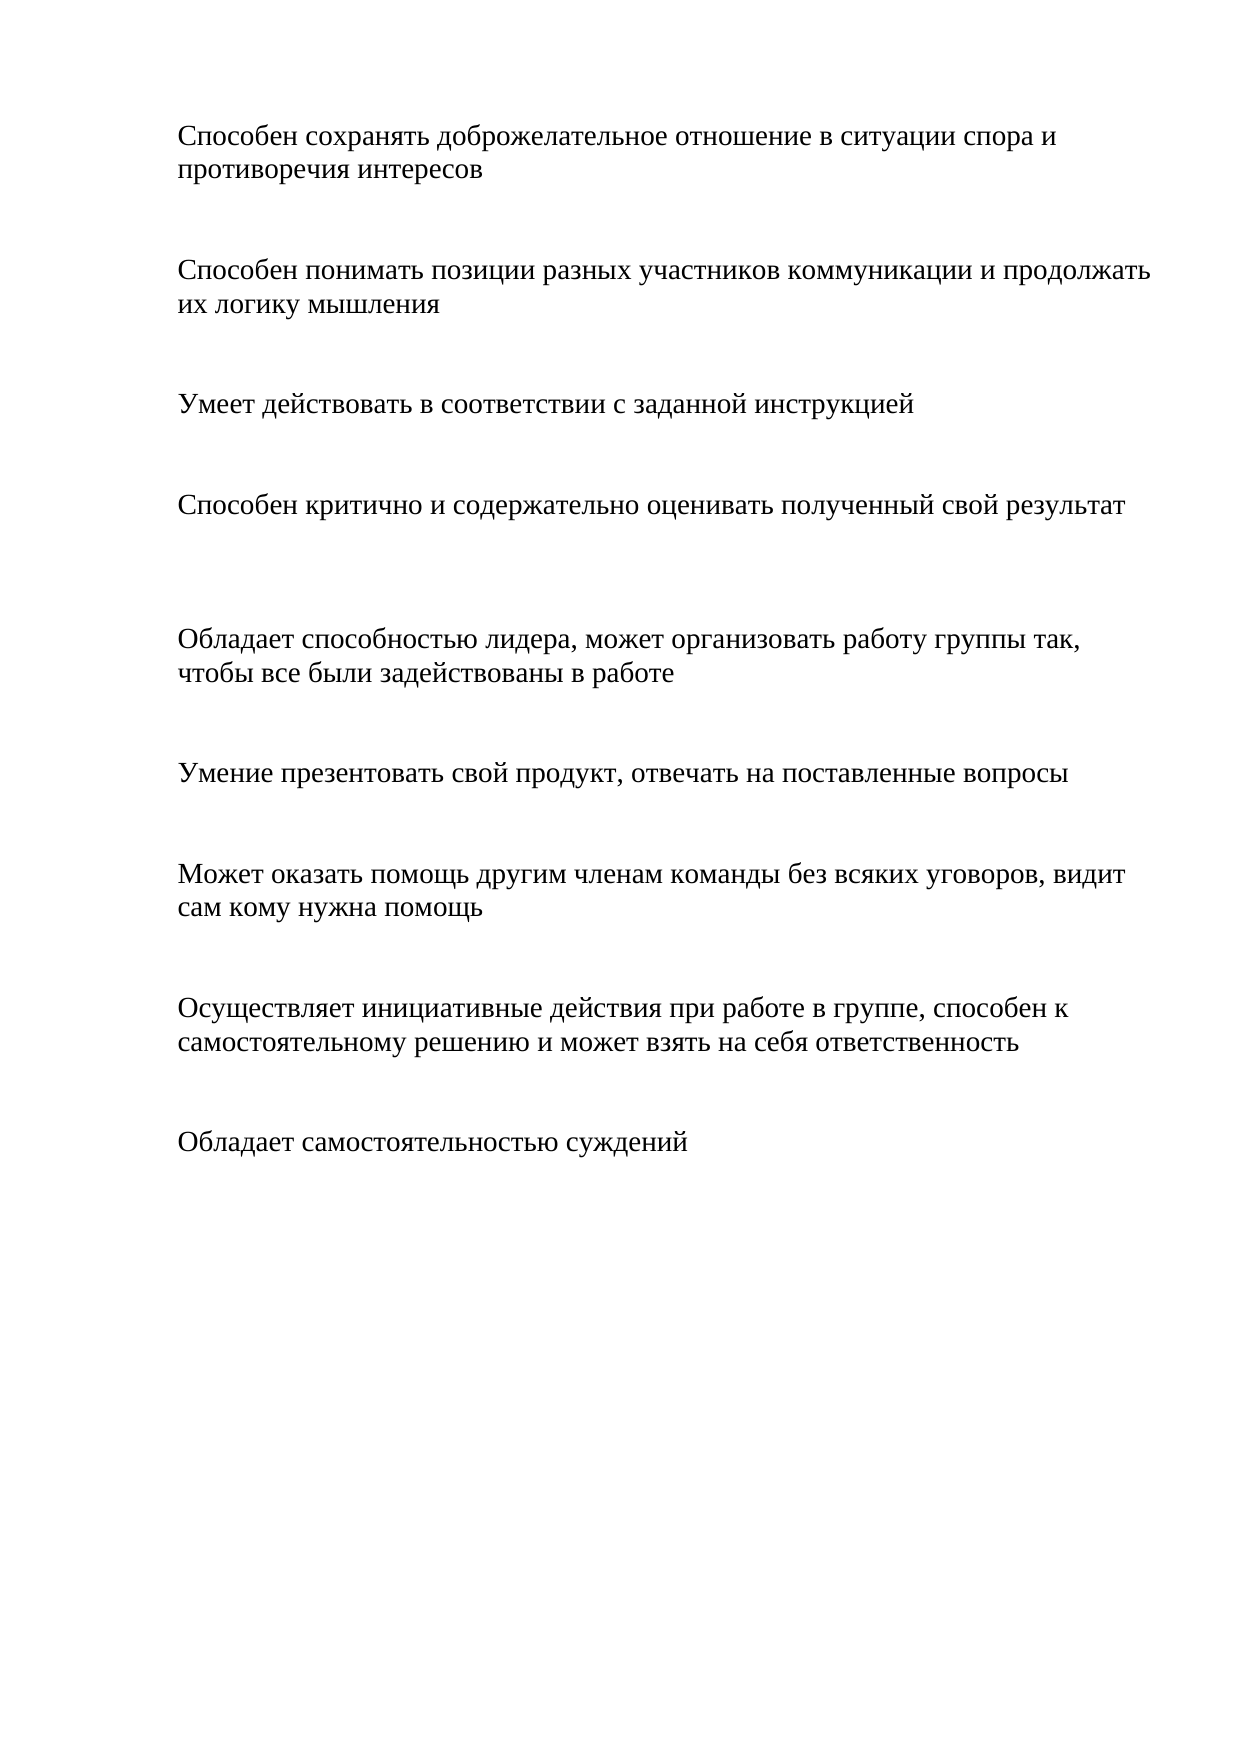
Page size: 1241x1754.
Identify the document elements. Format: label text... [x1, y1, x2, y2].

text Способен понимать позиции разных участников коммуникации и продолжать их логику мышления [177, 252, 1152, 319]
text Может оказать помощь другим членам команды без всяких уговоров, видит сам кому нужна помощь [177, 856, 1152, 923]
text Способен критично и содержательно оценивать полученный свой результат [177, 487, 1152, 521]
text Способен сохранять доброжелательное отношение в ситуации спора и противоречия интересов [177, 118, 1152, 185]
text Обладает способностью лидера, может организовать работу группы так, чтобы все были задействованы в работе [177, 621, 1152, 688]
text Умеет действовать в соответствии с заданной инструкцией [177, 386, 1152, 420]
text Умение презентовать свой продукт, отвечать на поставленные вопросы [177, 755, 1152, 789]
text Обладает самостоятельностью суждений [177, 1124, 1152, 1158]
text Осуществляет инициативные действия при работе в группе, способен к самостоятельному решению и может взять на себя ответственность [177, 990, 1152, 1057]
